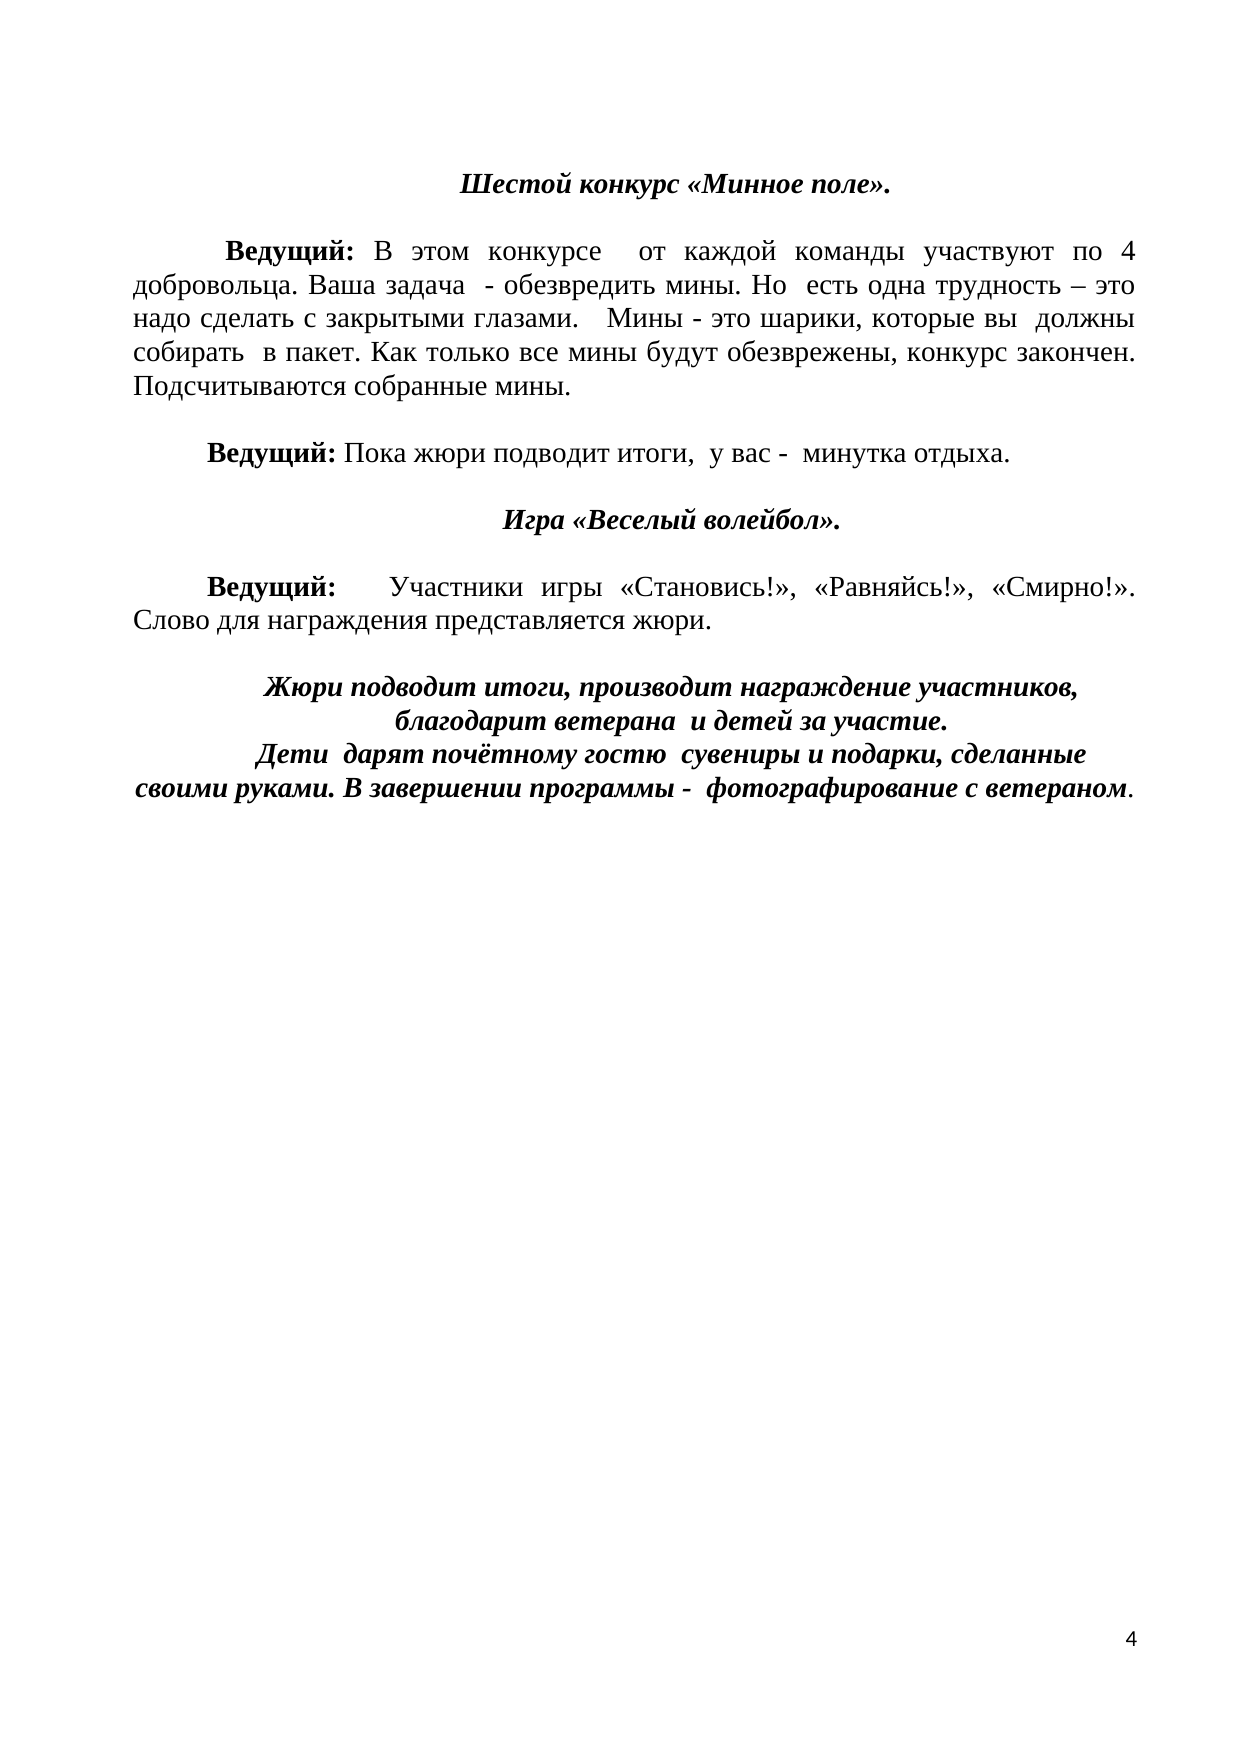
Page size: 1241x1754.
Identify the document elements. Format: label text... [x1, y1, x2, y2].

text Ведущий: Пока жюри подводит итоги, у вас - минутка отдыха. [133, 435, 1137, 468]
text Шестой конкурс «Минное поле». [133, 166, 1137, 200]
text Дети дарят почётному гостю сувениры и подарки, сделанные своими руками. В завершении программы - фотографирование с ветераном. [133, 737, 1137, 804]
text благодарит ветерана и детей за участие. [133, 703, 1137, 737]
text Ведущий: В этом конкурсе от каждой команды участвуют по 4 добровольца. Ваша задача - обезвредить мины. Но есть одна трудность – это надо сделать с закрытыми глазами. Мины - это шарики, которые вы должны собирать в пакет. Как только все мины будут обезврежены, конкурс закончен. Подсчитываются собранные мины. [133, 233, 1137, 401]
text Ведущий: Участники игры «Становись!», «Равняйсь!», «Смирно!». Слово для награждения представляется жюри. [133, 569, 1137, 636]
text Игра «Веселый волейбол». [133, 502, 1137, 535]
text Жюри подводит итоги, производит награждение участников, [133, 669, 1137, 703]
